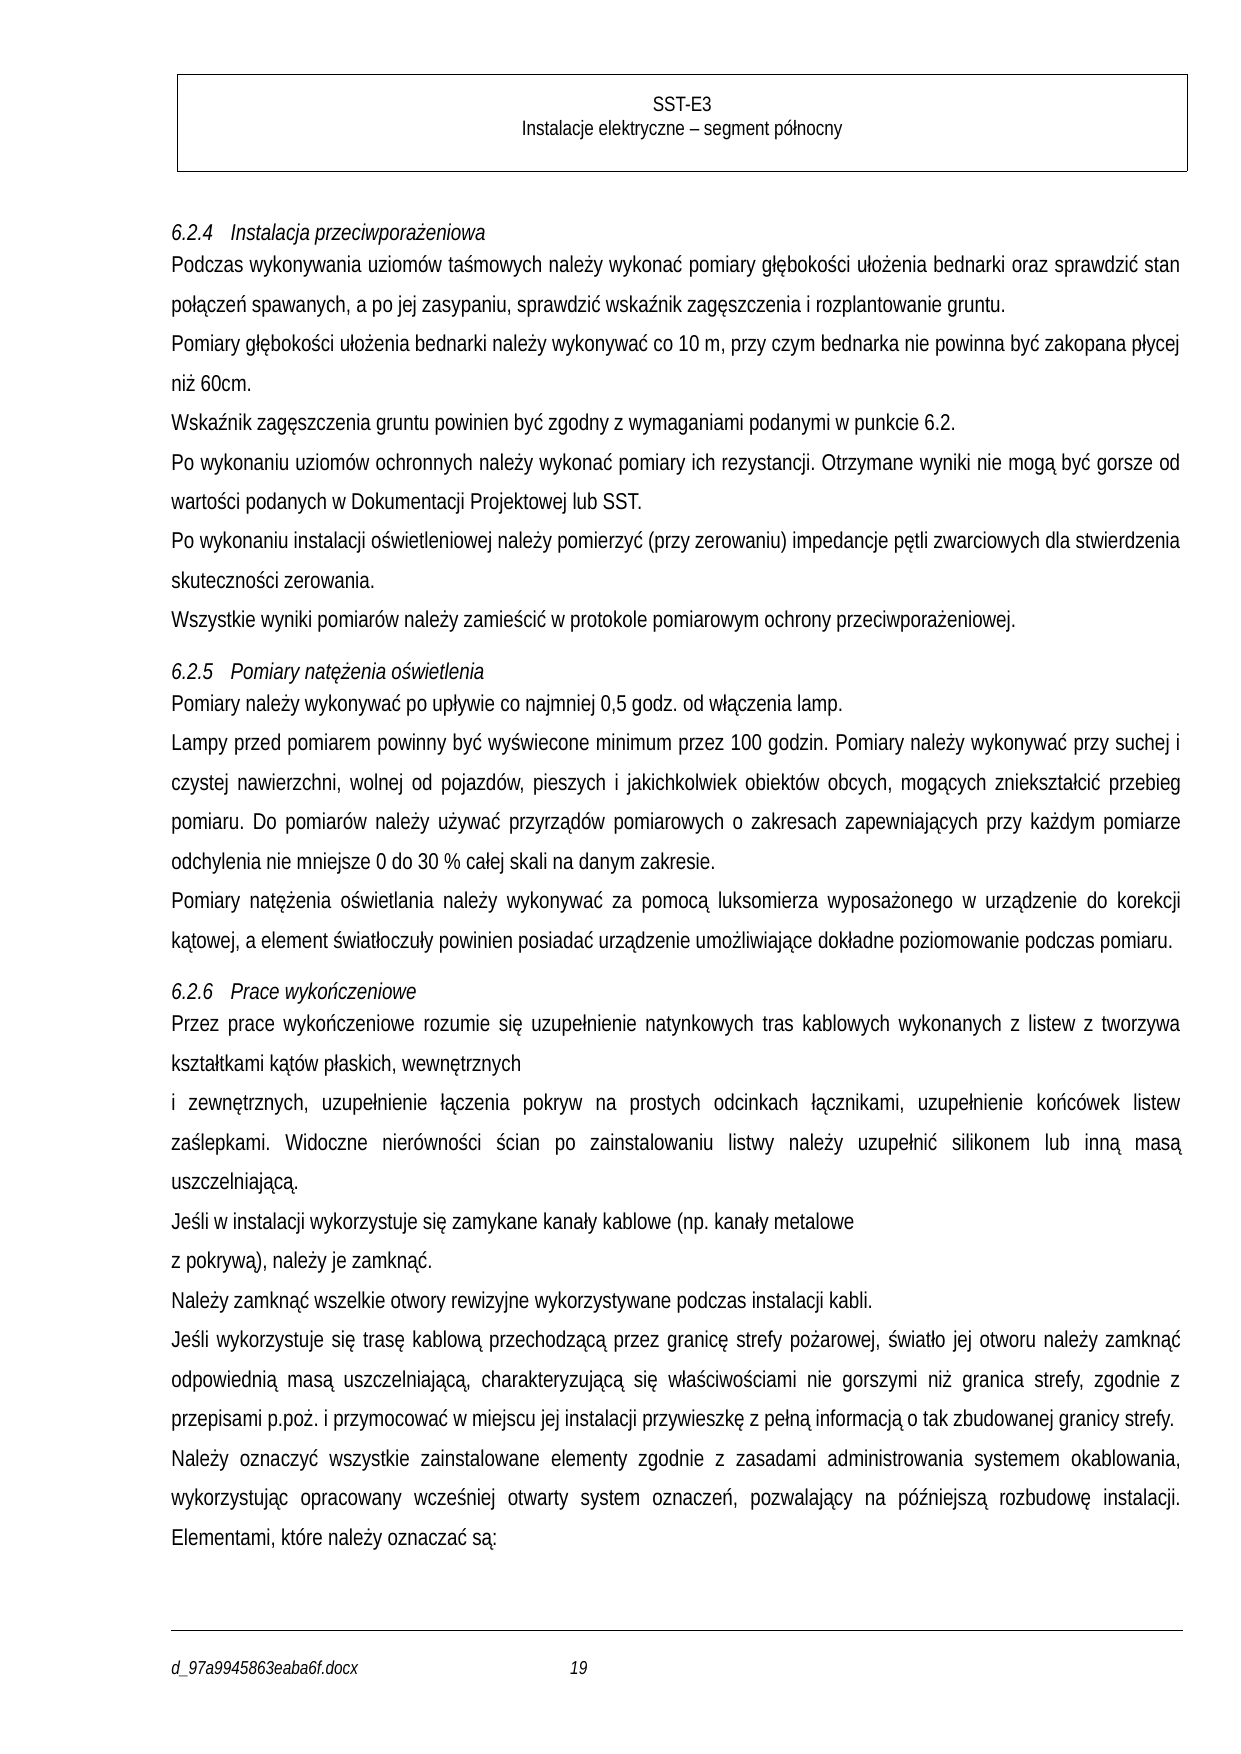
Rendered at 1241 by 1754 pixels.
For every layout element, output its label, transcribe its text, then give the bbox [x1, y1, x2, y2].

subtitle Instalacja przeciwporażeniowa [171, 219, 1181, 245]
subtitle Prace wykończeniowe [171, 978, 1181, 1004]
text Podczas wykonywania uziomów taśmowych należy wykonać pomiary głębokości ułożenia bednarki oraz sprawdzić stan połączeń spawanych, a po jej zasypaniu, sprawdzić wskaźnik zagęszczenia i rozplantowanie gruntu. [171, 251, 1181, 317]
subtitle Pomiary natężenia oświetlenia [171, 658, 1181, 684]
text Jeśli wykorzystuje się trasę kablową przechodzącą przez granicę strefy pożarowej, światło jej otworu należy zamknąć odpowiednią masą uszczelniającą, charakteryzującą się właściwościami nie gorszymi niż granica strefy, zgodnie z przepisami p.poż. i przymocować w miejscu jej instalacji przywieszkę z pełną informacją o tak zbudowanej granicy strefy. [171, 1326, 1181, 1431]
text z pokrywą), należy je zamknąć. [171, 1247, 1181, 1273]
text Przez prace wykończeniowe rozumie się uzupełnienie natynkowych tras kablowych wykonanych z listew z tworzywa kształtkami kątów płaskich, wewnętrznych [171, 1010, 1181, 1076]
text Wskaźnik zagęszczenia gruntu powinien być zgodny z wymaganiami podanymi w punkcie 6.2. [171, 409, 1181, 435]
text Po wykonaniu instalacji oświetleniowej należy pomierzyć (przy zerowaniu) impedancje pętli zwarciowych dla stwierdzenia skuteczności zerowania. [171, 527, 1181, 593]
text Jeśli w instalacji wykorzystuje się zamykane kanały kablowe (np. kanały metalowe [171, 1208, 1181, 1234]
text Wszystkie wyniki pomiarów należy zamieścić w protokole pomiarowym ochrony przeciwporażeniowej. [171, 606, 1181, 633]
text Po wykonaniu uziomów ochronnych należy wykonać pomiary ich rezystancji. Otrzymane wyniki nie mogą być gorsze od wartości podanych w Dokumentacji Projektowej lub SST. [171, 448, 1181, 514]
text Pomiary natężenia oświetlania należy wykonywać za pomocą luksomierza wyposażonego w urządzenie do korekcji kątowej, a element światłoczuły powinien posiadać urządzenie umożliwiające dokładne poziomowanie podczas pomiaru. [171, 887, 1181, 953]
text Należy zamknąć wszelkie otwory rewizyjne wykorzystywane podczas instalacji kabli. [171, 1287, 1181, 1313]
text i zewnętrznych, uzupełnienie łączenia pokryw na prostych odcinkach łącznikami, uzupełnienie końcówek listew zaślepkami. Widoczne nierówności ścian po zainstalowaniu listwy należy uzupełnić silikonem lub inną masą uszczelniającą. [171, 1089, 1181, 1194]
text Pomiary należy wykonywać po upływie co najmniej 0,5 godz. od włączenia lamp. [171, 690, 1181, 716]
text Pomiary głębokości ułożenia bednarki należy wykonywać co 10 m, przy czym bednarka nie powinna być zakopana płycej niż 60cm. [171, 330, 1181, 396]
text Lampy przed pomiarem powinny być wyświecone minimum przez 100 godzin. Pomiary należy wykonywać przy suchej i czystej nawierzchni, wolnej od pojazdów, pieszych i jakichkolwiek obiektów obcych, mogących zniekształcić przebieg pomiaru. Do pomiarów należy używać przyrządów pomiarowych o zakresach zapewniających przy każdym pomiarze odchylenia nie mniejsze 0 do 30 % całej skali na danym zakresie. [171, 729, 1181, 874]
text Należy oznaczyć wszystkie zainstalowane elementy zgodnie z zasadami administrowania systemem okablowania, wykorzystując opracowany wcześniej otwarty system oznaczeń, pozwalający na późniejszą rozbudowę instalacji. Elementami, które należy oznaczać są: [171, 1444, 1181, 1550]
